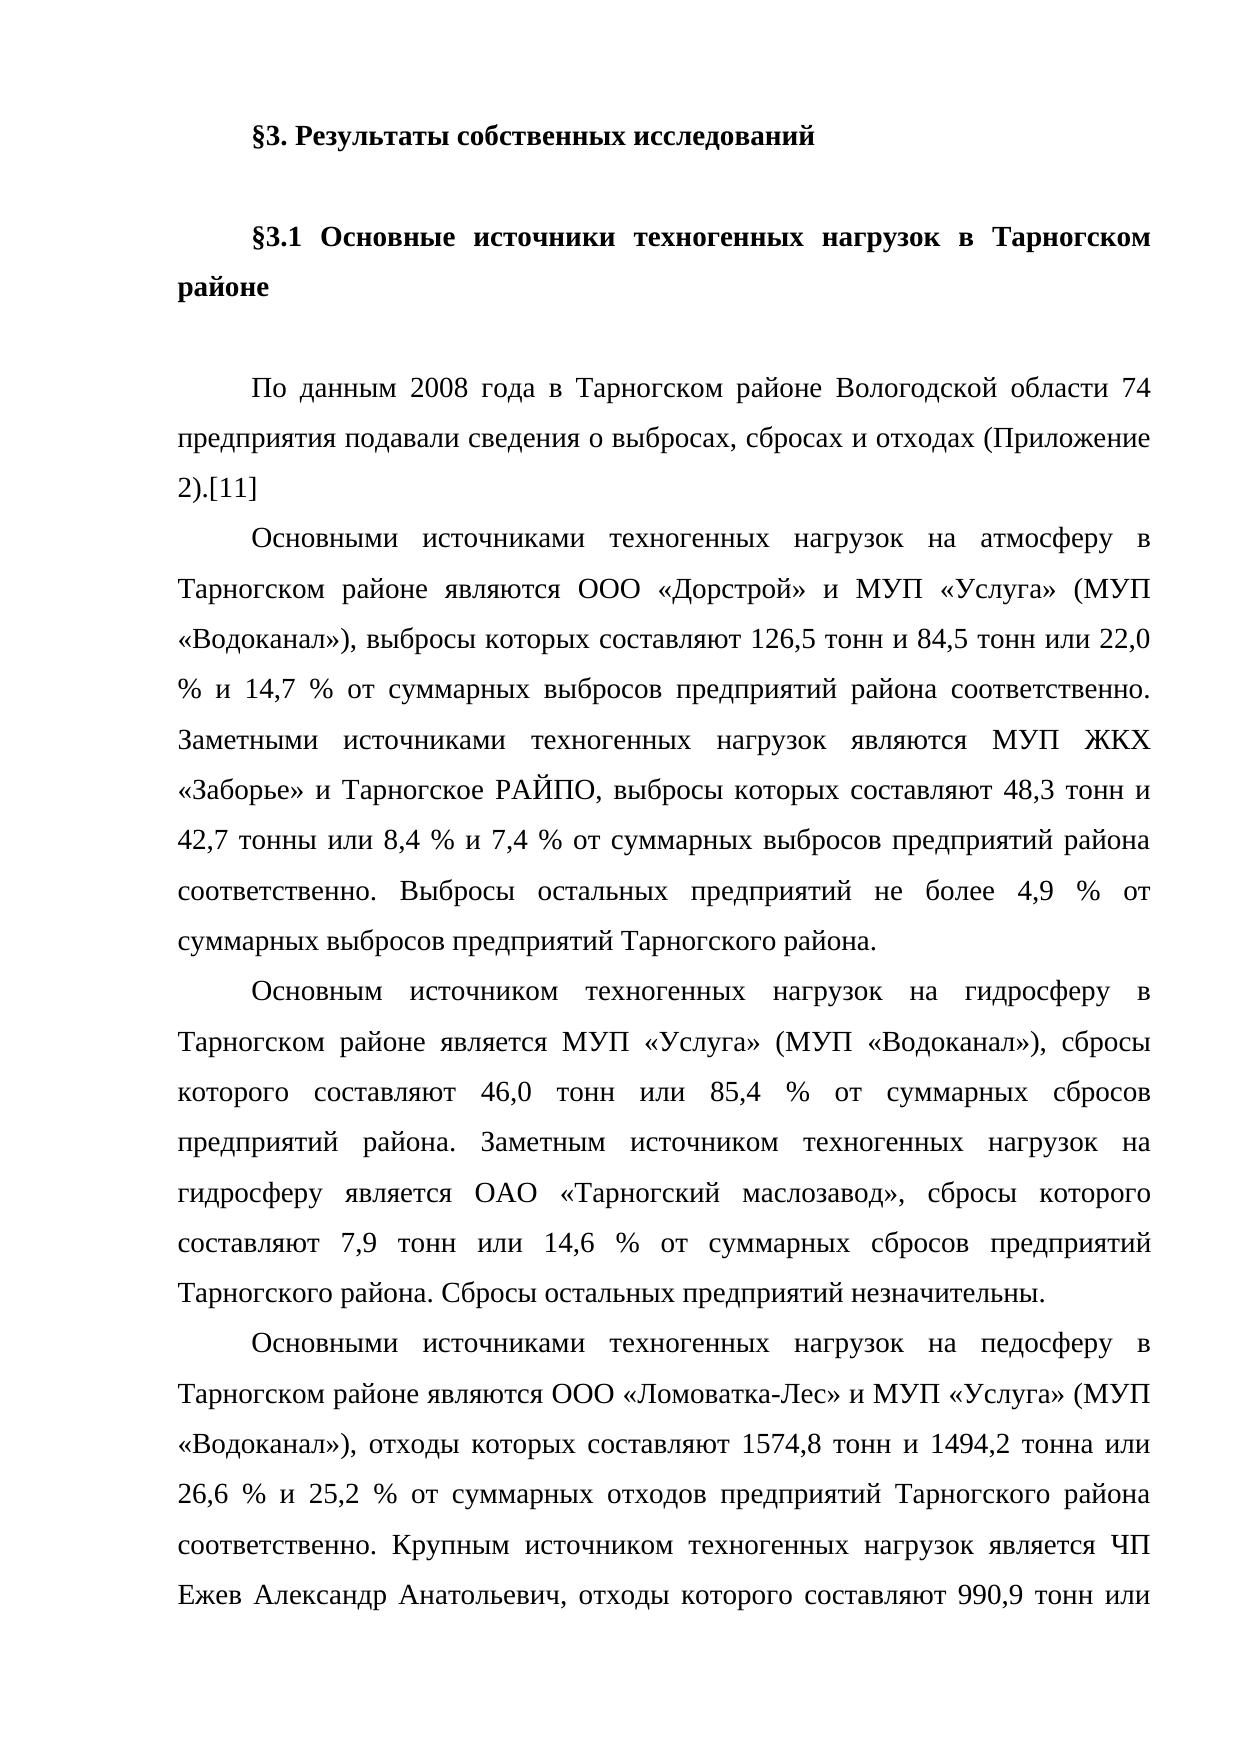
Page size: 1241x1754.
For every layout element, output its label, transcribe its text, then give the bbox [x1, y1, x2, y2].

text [177, 1326, 1152, 1611]
text Основным источником техногенных нагрузок на гидросферу в Тарногском районе является МУП «Услуга» (МУП «Водоканал»), сбросы которого составляют 46,0 тонн или 85,4 % от суммарных сбросов предприятий района. Заметным источником техногенных нагрузок на гидросферу является ОАО «Тарногский маслозавод», сбросы которого составляют 7,9 тонн или 14,6 % от суммарных сбросов предприятий Тарногского района. Cбросы остальных предприятий незначительны. [177, 973, 1152, 1309]
text По данным 2008 года в Тарногском районе Вологодской области 74 предприятия подавали сведения о выбросах, сбросах и отходах (Приложение 2).[11] [177, 370, 1152, 504]
text Основными источниками техногенных нагрузок на атмосферу в Тарногском районе являются ООО «Дорстрой» и МУП «Услуга» (МУП «Водоканал»), выбросы которых составляют 126,5 тонн и 84,5 тонн или 22,0 % и 14,7 % от суммарных выбросов предприятий района соответственно. Заметными источниками техногенных нагрузок являются МУП ЖКХ «Заборье» и Тарногское РАЙПО, выбросы которых составляют 48,3 тонн и 42,7 тонны или 8,4 % и 7,4 % от суммарных выбросов предприятий района соответственно. Выбросы остальных предприятий не более 4,9 % от суммарных выбросов предприятий Тарногского района. [177, 521, 1152, 957]
text §3. Результаты собственных исследований [177, 118, 1152, 152]
text §3.1 Основные источники техногенных нагрузок в Тарногском районе [177, 219, 1152, 303]
